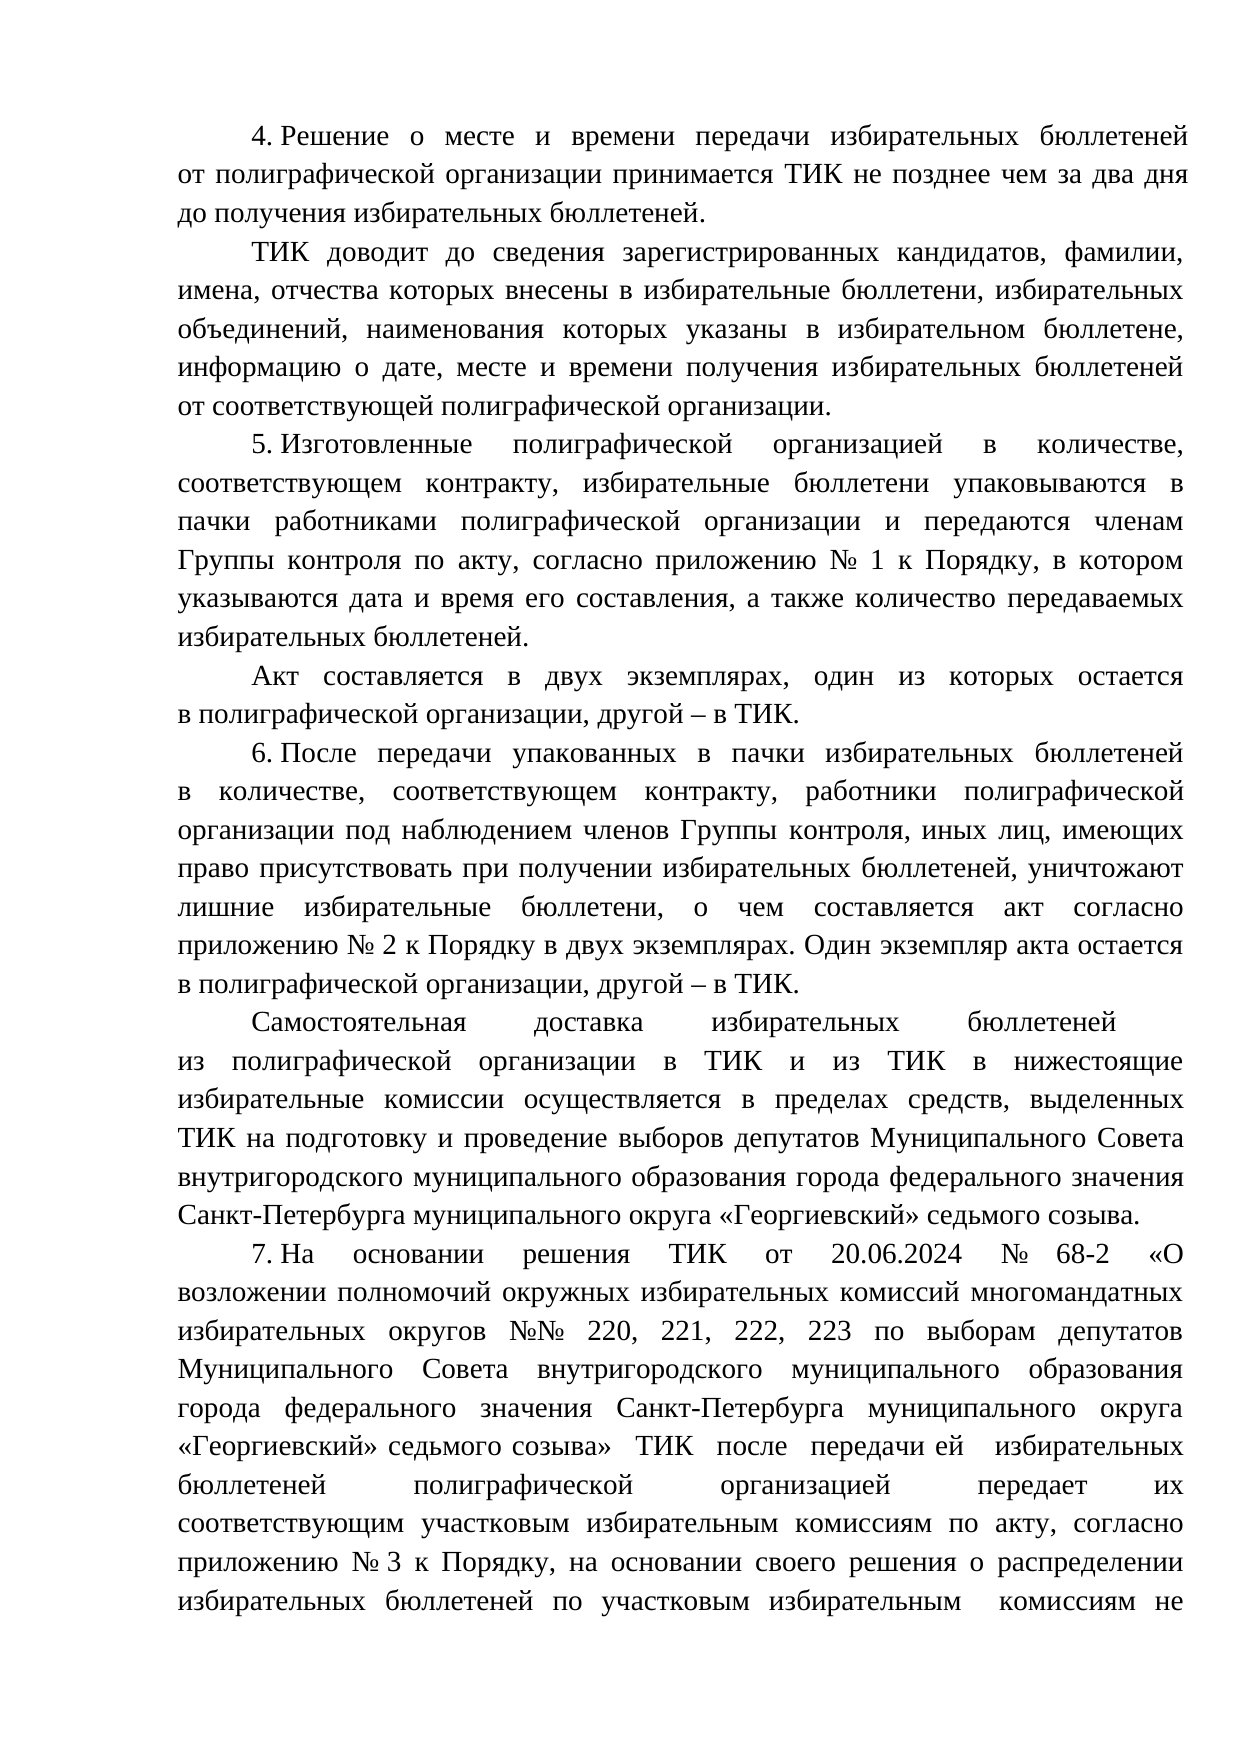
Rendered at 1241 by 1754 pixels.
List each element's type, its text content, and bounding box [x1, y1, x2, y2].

text 4. Решение о месте и времени передачи избирательных бюллетеней от полиграфической организации принимается ТИК не позднее чем за два дня до получения избирательных бюллетеней. [177, 118, 1188, 229]
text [177, 1236, 1184, 1616]
text Самостоятельная доставка избирательных бюллетеней из полиграфической организации в ТИК и из ТИК в нижестоящие избирательные комиссии осуществляется в пределах средств, выделенных ТИК на подготовку и проведение выборов депутатов Муниципального Совета внутригородского муниципального образования города федерального значения Санкт-Петербурга муниципального округа «Георгиевский» седьмого созыва. [177, 1004, 1184, 1231]
text Акт составляется в двух экземплярах, один из которых остается в полиграфической организации, другой – в ТИК. [177, 658, 1184, 730]
text 5. Изготовленные полиграфической организацией в количестве, соответствующем контракту, избирательные бюллетени упаковываются в пачки работниками полиграфической организации и передаются членам Группы контроля по акту, согласно приложению № 1 к Порядку, в котором указываются дата и время его составления, а также количество передаваемых избирательных бюллетеней. [177, 426, 1184, 653]
text 6. После передачи упакованных в пачки избирательных бюллетеней в количестве, соответствующем контракту, работники полиграфической организации под наблюдением членов Группы контроля, иных лиц, имеющих право присутствовать при получении избирательных бюллетеней, уничтожают лишние избирательные бюллетени, о чем составляется акт согласно приложению № 2 к Порядку в двух экземплярах. Один экземпляр акта остается в полиграфической организации, другой – в ТИК. [177, 735, 1184, 999]
text ТИК доводит до сведения зарегистрированных кандидатов, фамилии, имена, отчества которых внесены в избирательные бюллетени, избирательных объединений, наименования которых указаны в избирательном бюллетене, информацию о дате, месте и времени получения избирательных бюллетеней от соответствующей полиграфической организации. [177, 234, 1184, 421]
